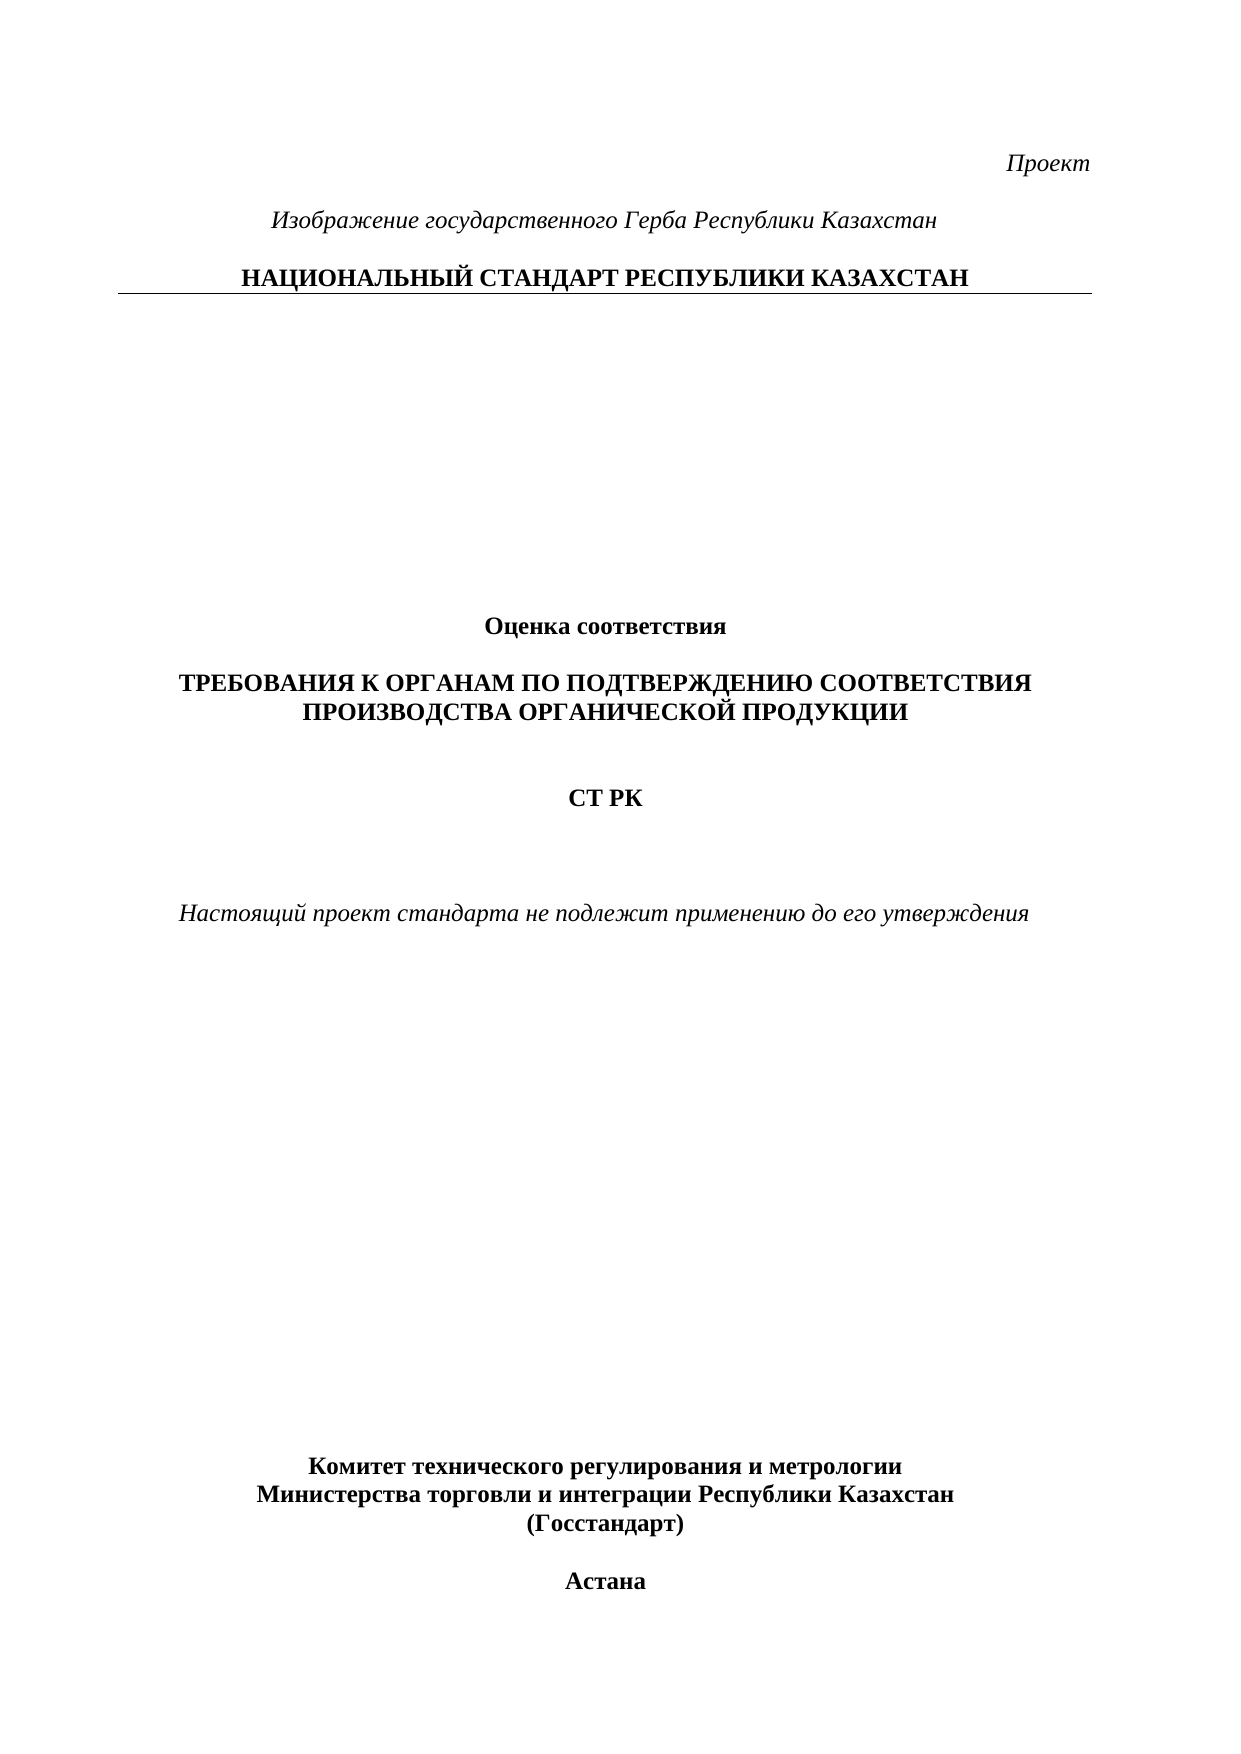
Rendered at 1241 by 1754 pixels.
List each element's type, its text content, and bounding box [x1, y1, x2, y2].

text СТ РК [118, 783, 1092, 812]
text ПРОИЗВОДСТВА ОРГАНИЧЕСКОЙ ПРОДУКЦИИ [118, 697, 1092, 726]
text НАЦИОНАЛЬНЫЙ СТАНДАРТ РЕСПУБЛИКИ КАЗАХСТАН [118, 263, 1092, 293]
text ТРЕБОВАНИЯ К ОРГАНАМ ПО ПОДТВЕРЖДЕНИЮ СООТВЕТСТВИЯ [118, 668, 1092, 697]
text Комитет технического регулирования и метрологии [118, 1451, 1092, 1479]
text Проект [118, 148, 1092, 176]
text (Госстандарт) [118, 1508, 1092, 1537]
text Оценка соответствия [118, 611, 1092, 639]
text Министерства торговли и интеграции Республики Казахстан [118, 1479, 1092, 1508]
text Изображение государственного Герба Республики Казахстан [118, 205, 1092, 234]
text Астана [118, 1566, 1092, 1594]
subtitle Настоящий проект стандарта не подлежит применению до его утверждения [118, 898, 1092, 927]
